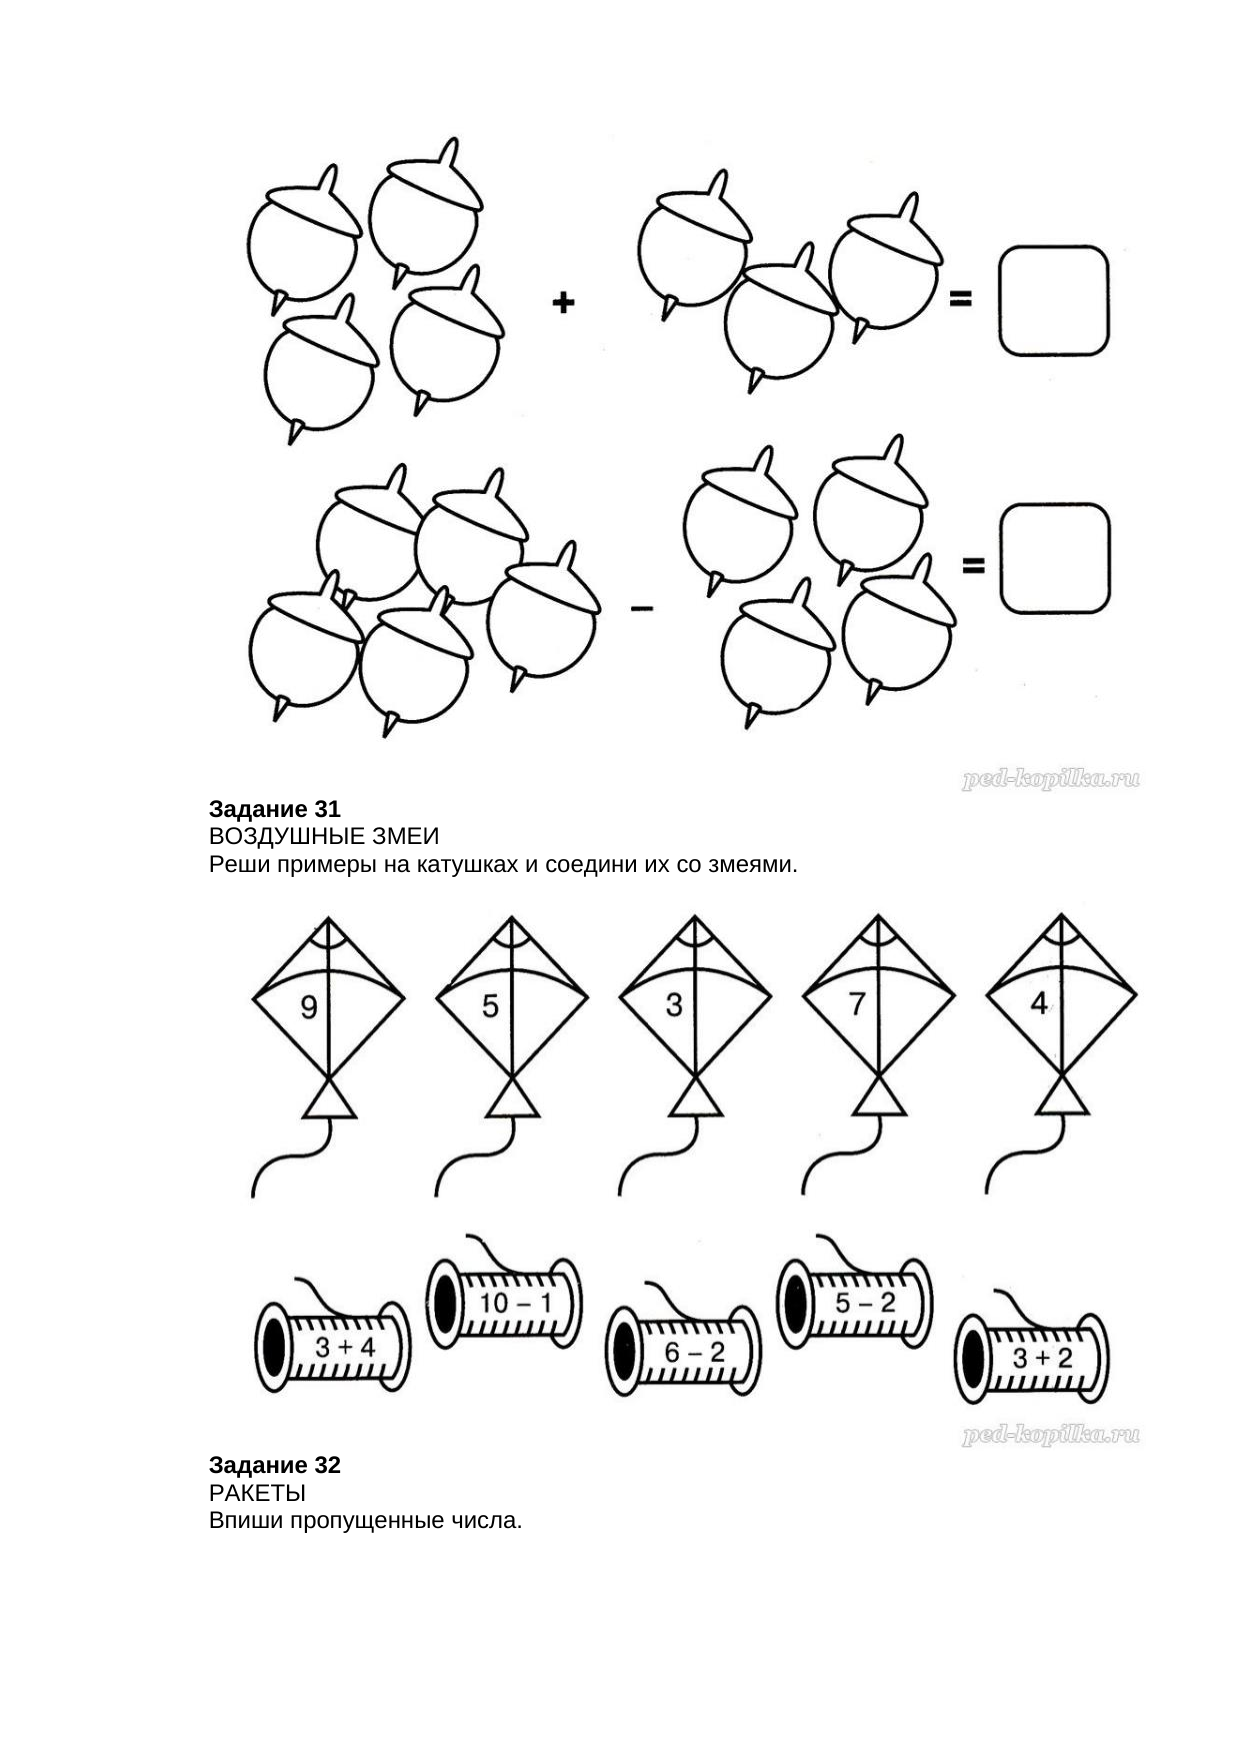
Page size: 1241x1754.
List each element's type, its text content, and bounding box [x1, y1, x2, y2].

text РАКЕТЫ [177, 1478, 1152, 1506]
text Задание 31 [177, 795, 1152, 822]
text Впиши пропущенные числа. [177, 1506, 1152, 1534]
text Реши примеры на катушках и соедини их со змеями. [177, 850, 1152, 877]
text ВОЗДУШНЫЕ ЗМЕИ [177, 822, 1152, 850]
picture [208, 118, 1146, 795]
picture [208, 877, 1146, 1451]
text Задание 32 [177, 1451, 1152, 1478]
